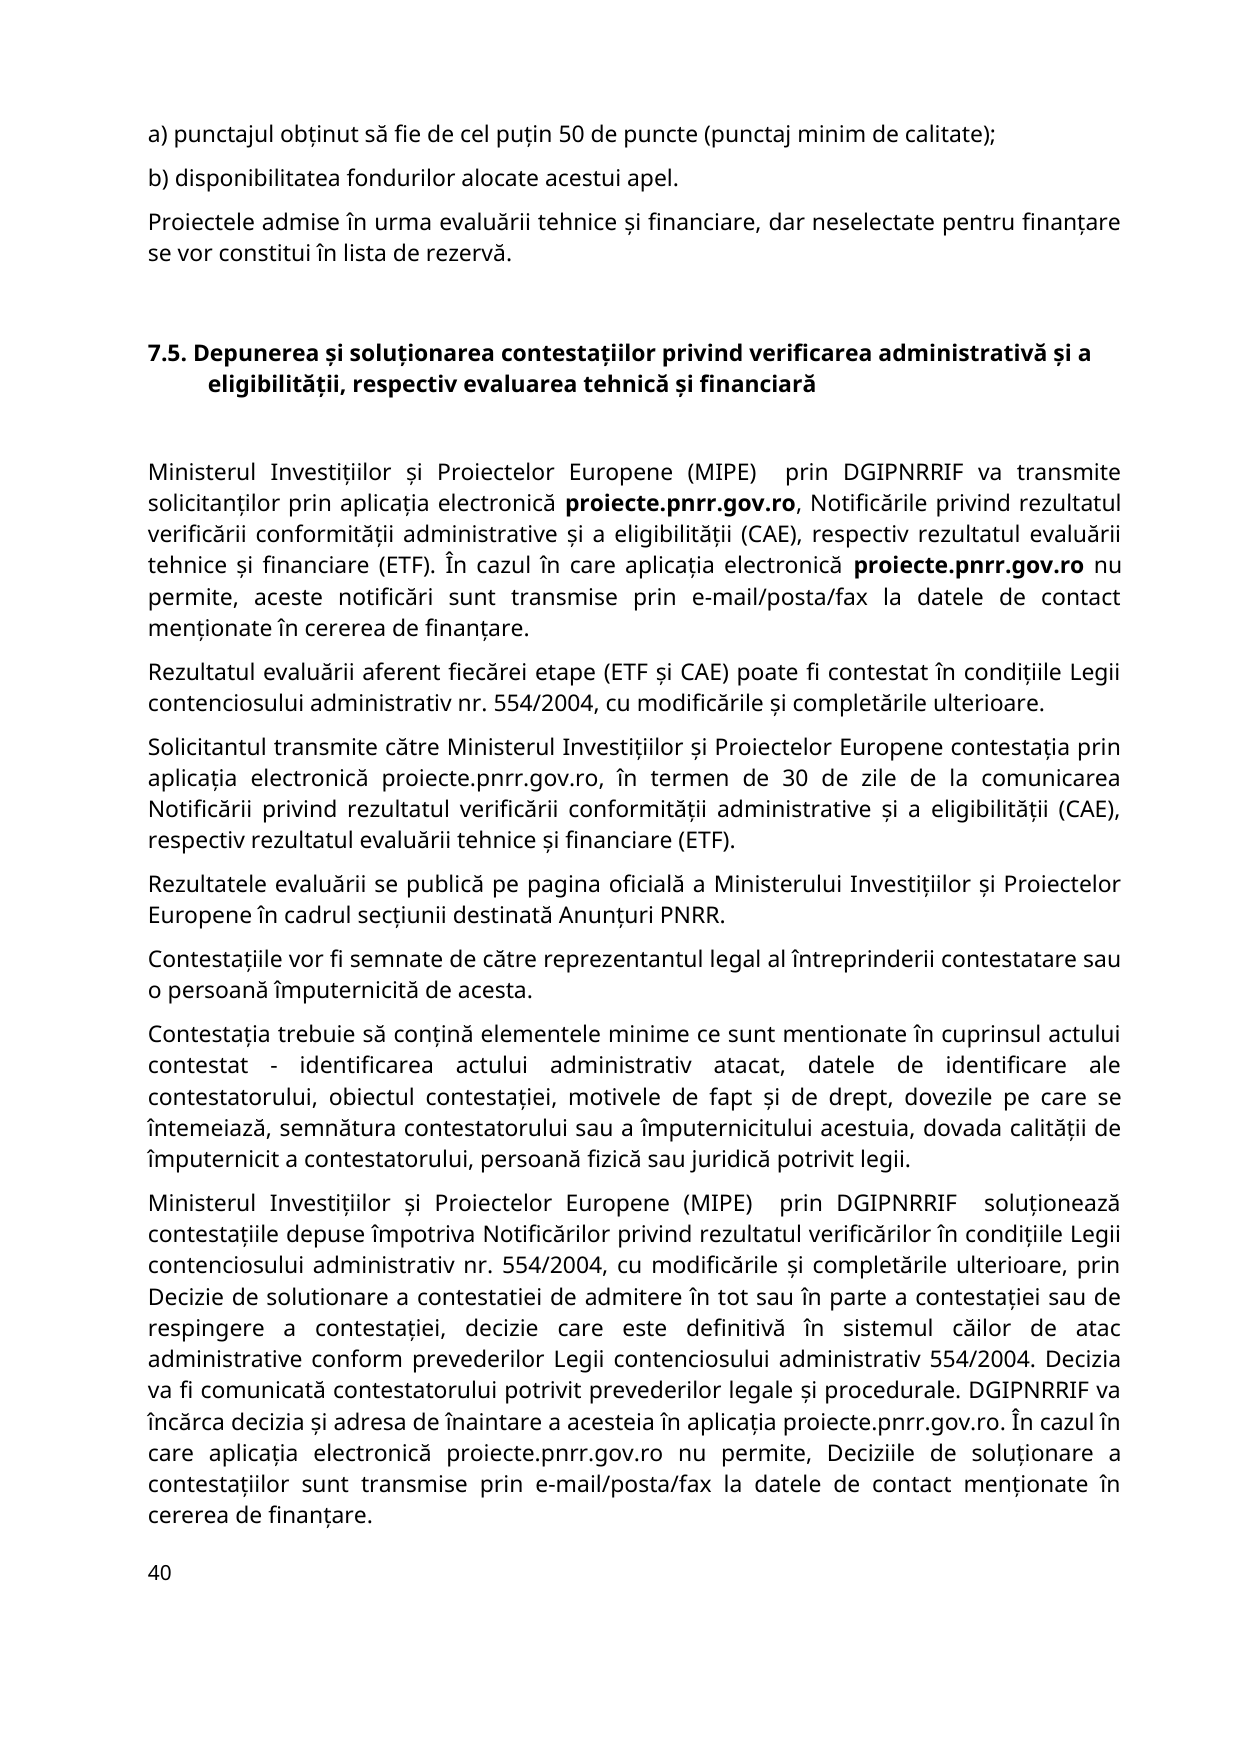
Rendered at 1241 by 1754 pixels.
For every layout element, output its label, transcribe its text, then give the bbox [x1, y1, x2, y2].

text Rezultatul evaluării aferent fiecărei etape (ETF și CAE) poate fi contestat în condițiile Legii contenciosului administrativ nr. 554/2004, cu modificările și completările ulterioare. [148, 656, 1122, 718]
text b) disponibilitatea fondurilor alocate acestui apel. [148, 162, 1122, 193]
subtitle 7.5. Depunerea și soluționarea contestațiilor privind verificarea administrativă și a eligibilității, respectiv evaluarea tehnică și financiară [148, 337, 1122, 399]
text a) punctajul obținut să fie de cel puțin 50 de puncte (punctaj minim de calitate); [148, 118, 1122, 149]
text Ministerul Investițiilor și Proiectelor Europene (MIPE) prin DGIPNRRIF va transmite solicitanților prin aplicația electronică proiecte.pnrr.gov.ro, Notificările privind rezultatul verificării conformității administrative și a eligibilității (CAE), respectiv rezultatul evaluării tehnice și financiare (ETF). În cazul în care aplicația electronică proiecte.pnrr.gov.ro nu permite, aceste notificări sunt transmise prin e-mail/posta/fax la datele de contact menționate în cererea de finanțare. [148, 456, 1122, 643]
text Proiectele admise în urma evaluării tehnice și financiare, dar neselectate pentru finanțare se vor constitui în lista de rezervă. [148, 206, 1122, 268]
text Contestaţiile vor fi semnate de către reprezentantul legal al întreprinderii contestatare sau o persoană împuternicită de acesta. [148, 943, 1122, 1006]
text Solicitantul transmite către Ministerul Investițiilor și Proiectelor Europene contestația prin aplicația electronică proiecte.pnrr.gov.ro, în termen de 30 de zile de la comunicarea Notificării privind rezultatul verificării conformității administrative și a eligibilității (CAE), respectiv rezultatul evaluării tehnice și financiare (ETF). [148, 731, 1122, 856]
text Ministerul Investițiilor și Proiectelor Europene (MIPE) prin DGIPNRRIF soluționează contestațiile depuse împotriva Notificărilor privind rezultatul verificărilor în condițiile Legii contenciosului administrativ nr. 554/2004, cu modificările și completările ulterioare, prin Decizie de solutionare a contestatiei de admitere în tot sau în parte a contestației sau de respingere a contestației, decizie care este definitivă în sistemul căilor de atac administrative conform prevederilor Legii contenciosului administrativ 554/2004. Decizia va fi comunicată contestatorului potrivit prevederilor legale și procedurale. DGIPNRRIF va încărca decizia și adresa de înaintare a acesteia în aplicația proiecte.pnrr.gov.ro. În cazul în care aplicația electronică proiecte.pnrr.gov.ro nu permite, Deciziile de soluționare a contestațiilor sunt transmise prin e-mail/posta/fax la datele de contact menționate în cererea de finanțare. [148, 1187, 1122, 1531]
text Rezultatele evaluării se publică pe pagina oficială a Ministerului Investițiilor și Proiectelor Europene în cadrul secțiunii destinată Anunțuri PNRR. [148, 868, 1122, 931]
text Contestația trebuie să conțină elementele minime ce sunt mentionate în cuprinsul actului contestat - identificarea actului administrativ atacat, datele de identificare ale contestatorului, obiectul contestaţiei, motivele de fapt şi de drept, dovezile pe care se întemeiază, semnătura contestatorului sau a împuternicitului acestuia, dovada calității de împuternicit a contestatorului, persoană fizică sau juridică potrivit legii. [148, 1018, 1122, 1174]
